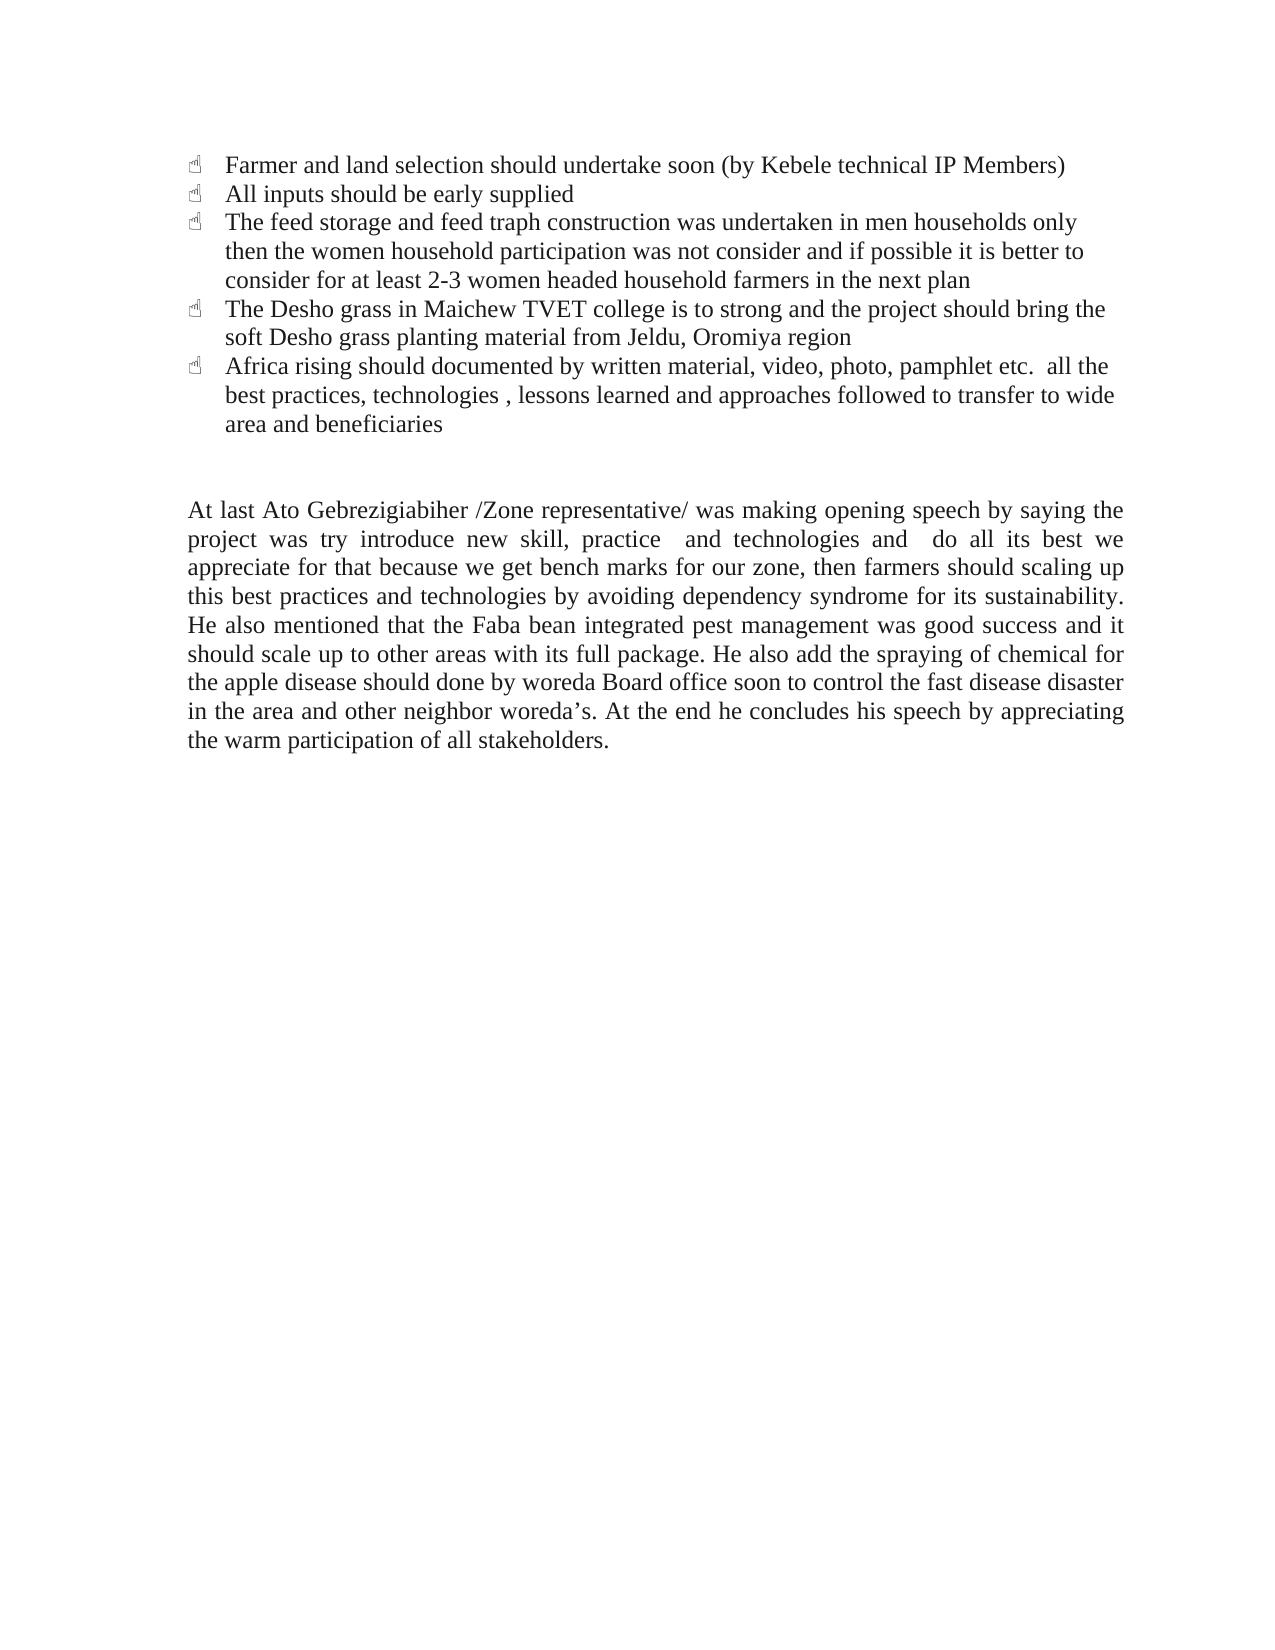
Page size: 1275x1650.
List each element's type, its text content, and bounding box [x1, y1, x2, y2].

list Farmer and land selection should undertake soon (by Kebele technical IP Members) [187, 150, 1125, 179]
list The feed storage and feed traph construction was undertaken in men households only then the women household participation was not consider and if possible it is better to consider for at least 2-3 women headed household farmers in the next plan [187, 207, 1125, 294]
text At last Ato Gebrezigiabiher /Zone representative/ was making opening speech by saying the project was try introduce new skill, practice and technologies and do all its best we appreciate for that because we get bench marks for our zone, then farmers should scaling up this best practices and technologies by avoiding dependency syndrome for its sustainability. He also mentioned that the Faba bean integrated pest management was good success and it should scale up to other areas with its full package. He also add the spraying of chemical for the apple disease should done by woreda Board office soon to control the fast disease disaster in the area and other neighbor woreda’s. At the end he concludes his speech by appreciating the warm participation of all stakeholders. [187, 495, 1125, 754]
list Africa rising should documented by written material, video, photo, pamphlet etc. all the best practices, technologies , lessons learned and approaches followed to transfer to wide area and beneficiaries [187, 351, 1125, 437]
list All inputs should be early supplied [187, 179, 1125, 207]
list The Desho grass in Maichew TVET college is to strong and the project should bring the soft Desho grass planting material from Jeldu, Oromiya region [187, 294, 1125, 351]
